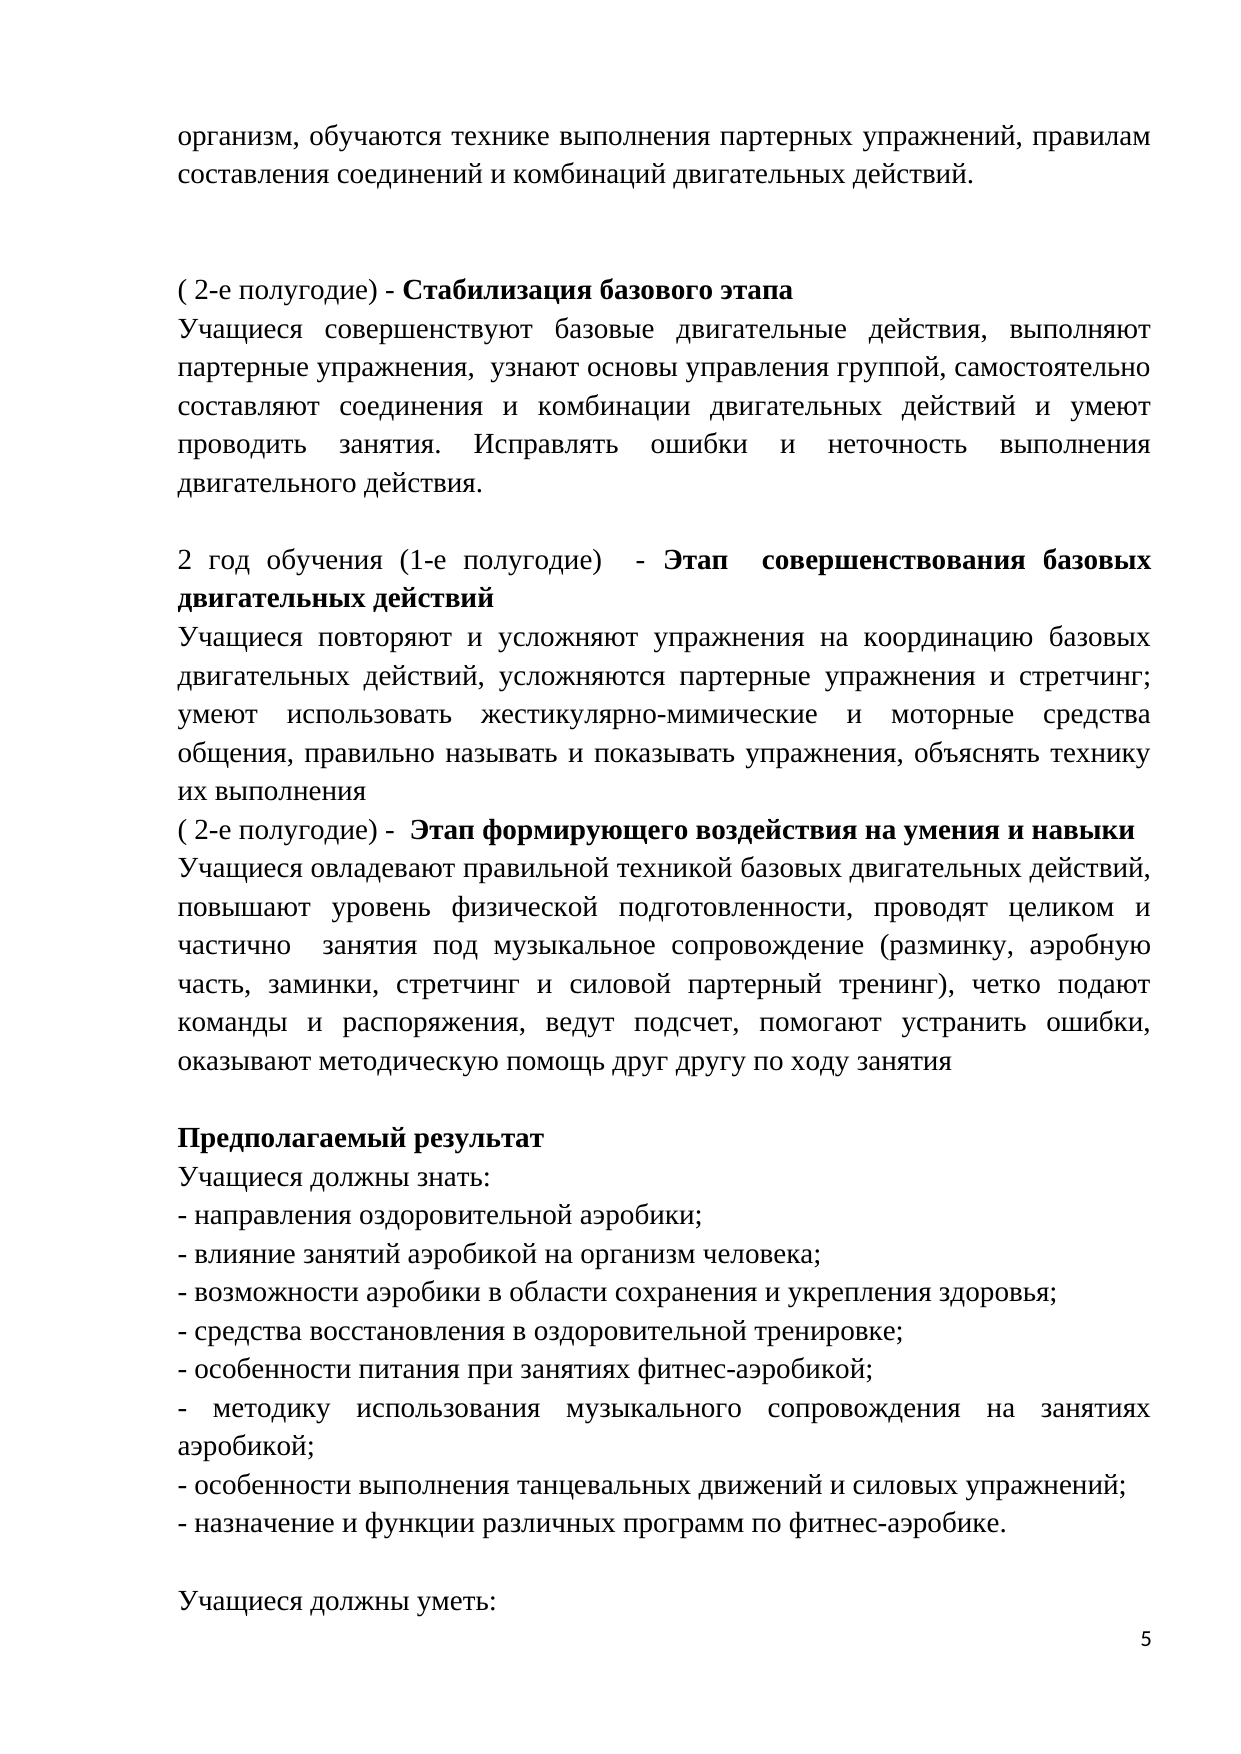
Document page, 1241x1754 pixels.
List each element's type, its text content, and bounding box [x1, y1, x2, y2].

text ( 2-е полугодие) - Стабилизация базового этапа [177, 272, 1152, 306]
text ( 2-е полугодие) - Этап формирующего воздействия на умения и навыки [177, 812, 1152, 845]
text - средства восстановления в оздоровительной тренировке; [177, 1313, 1152, 1346]
text Учащиеся совершенствуют базовые двигательные действия, выполняют партерные упражнения, узнают основы управления группой, самостоятельно составляют соединения и комбинации двигательных действий и умеют проводить занятия. Исправлять ошибки и неточность выполнения двигательного действия. [177, 311, 1152, 498]
text Предполагаемый результат [177, 1120, 1152, 1154]
text Учащиеся должны уметь: [177, 1583, 1152, 1616]
text 2 год обучения (1-е полугодие) - Этап совершенствования базовых двигательных действий [177, 542, 1152, 614]
text Учащиеся повторяют и усложняют упражнения на координацию базовых двигательных действий, усложняются партерные упражнения и стретчинг; умеют использовать жестикулярно-мимические и моторные средства общения, правильно называть и показывать упражнения, объяснять технику их выполнения [177, 619, 1152, 807]
text Учащиеся овладевают правильной техникой базовых двигательных действий, повышают уровень физической подготовленности, проводят целиком и частично занятия под музыкальное сопровождение (разминку, аэробную часть, заминки, стретчинг и силовой партерный тренинг), четко подают команды и распоряжения, ведут подсчет, помогают устранить ошибки, оказывают методическую помощь друг другу по ходу занятия [177, 850, 1152, 1077]
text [177, 118, 1152, 190]
text - возможности аэробики в области сохранения и укрепления здоровья; [177, 1274, 1152, 1308]
text - особенности питания при занятиях фитнес-аэробикой; [177, 1351, 1152, 1385]
text - методику использования музыкального сопровождения на занятиях аэробикой; [177, 1390, 1152, 1462]
text - особенности выполнения танцевальных движений и силовых упражнений; [177, 1467, 1152, 1501]
text - влияние занятий аэробикой на организм человека; [177, 1236, 1152, 1269]
text - направления оздоровительной аэробики; [177, 1197, 1152, 1231]
text - назначение и функции различных программ по фитнес-аэробике. [177, 1506, 1152, 1539]
text Учащиеся должны знать: [177, 1159, 1152, 1192]
